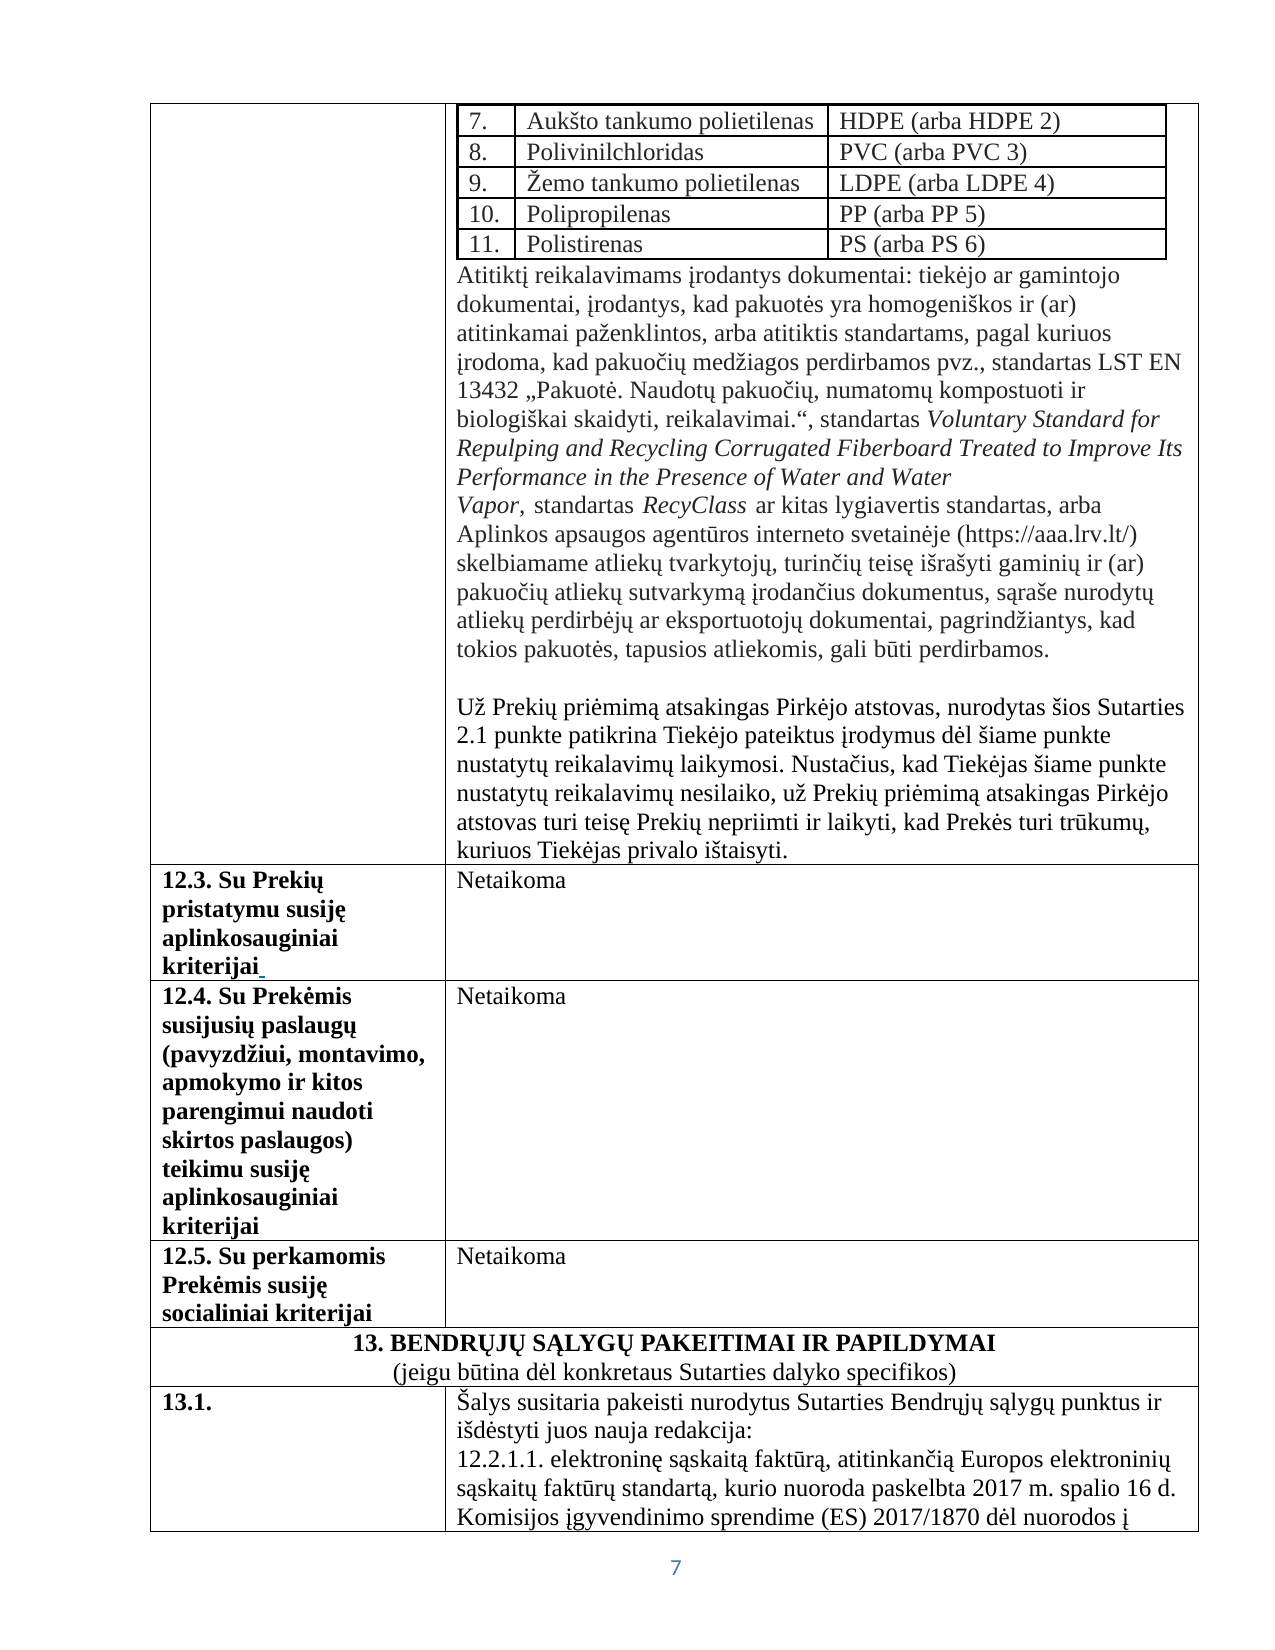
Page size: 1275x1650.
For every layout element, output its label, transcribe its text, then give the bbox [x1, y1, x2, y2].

table_cell Netaikoma [446, 981, 1198, 1240]
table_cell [446, 1387, 1198, 1531]
table_cell 12.5. Su perkamomis Prekėmis susiję socialiniai kriterijai [151, 1241, 445, 1327]
table_cell 12.4. Su Prekėmis susijusių paslaugų (pavyzdžiui, montavimo, apmokymo ir kitos parengimui naudoti skirtos paslaugos) teikimu susiję aplinkosauginiai kriterijai [151, 981, 445, 1240]
table_cell 13. BENDRŲJŲ SĄLYGŲ PAKEITIMAI IR PAPILDYMAI (jeigu būtina dėl konkretaus Sutarties dalyko specifikos) [151, 1328, 1198, 1386]
table_cell 12.3. Su Prekių pristatymu susiję aplinkosauginiai kriterijai [151, 865, 218, 980]
table_cell Netaikoma [446, 865, 1198, 980]
table_cell Netaikoma [446, 1241, 1198, 1327]
table_cell 13.1. [151, 1387, 445, 1531]
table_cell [151, 104, 445, 864]
table_cell 12.3. Su Prekių pristatymu susiję aplinkosauginiai kriterijai [259, 865, 445, 980]
